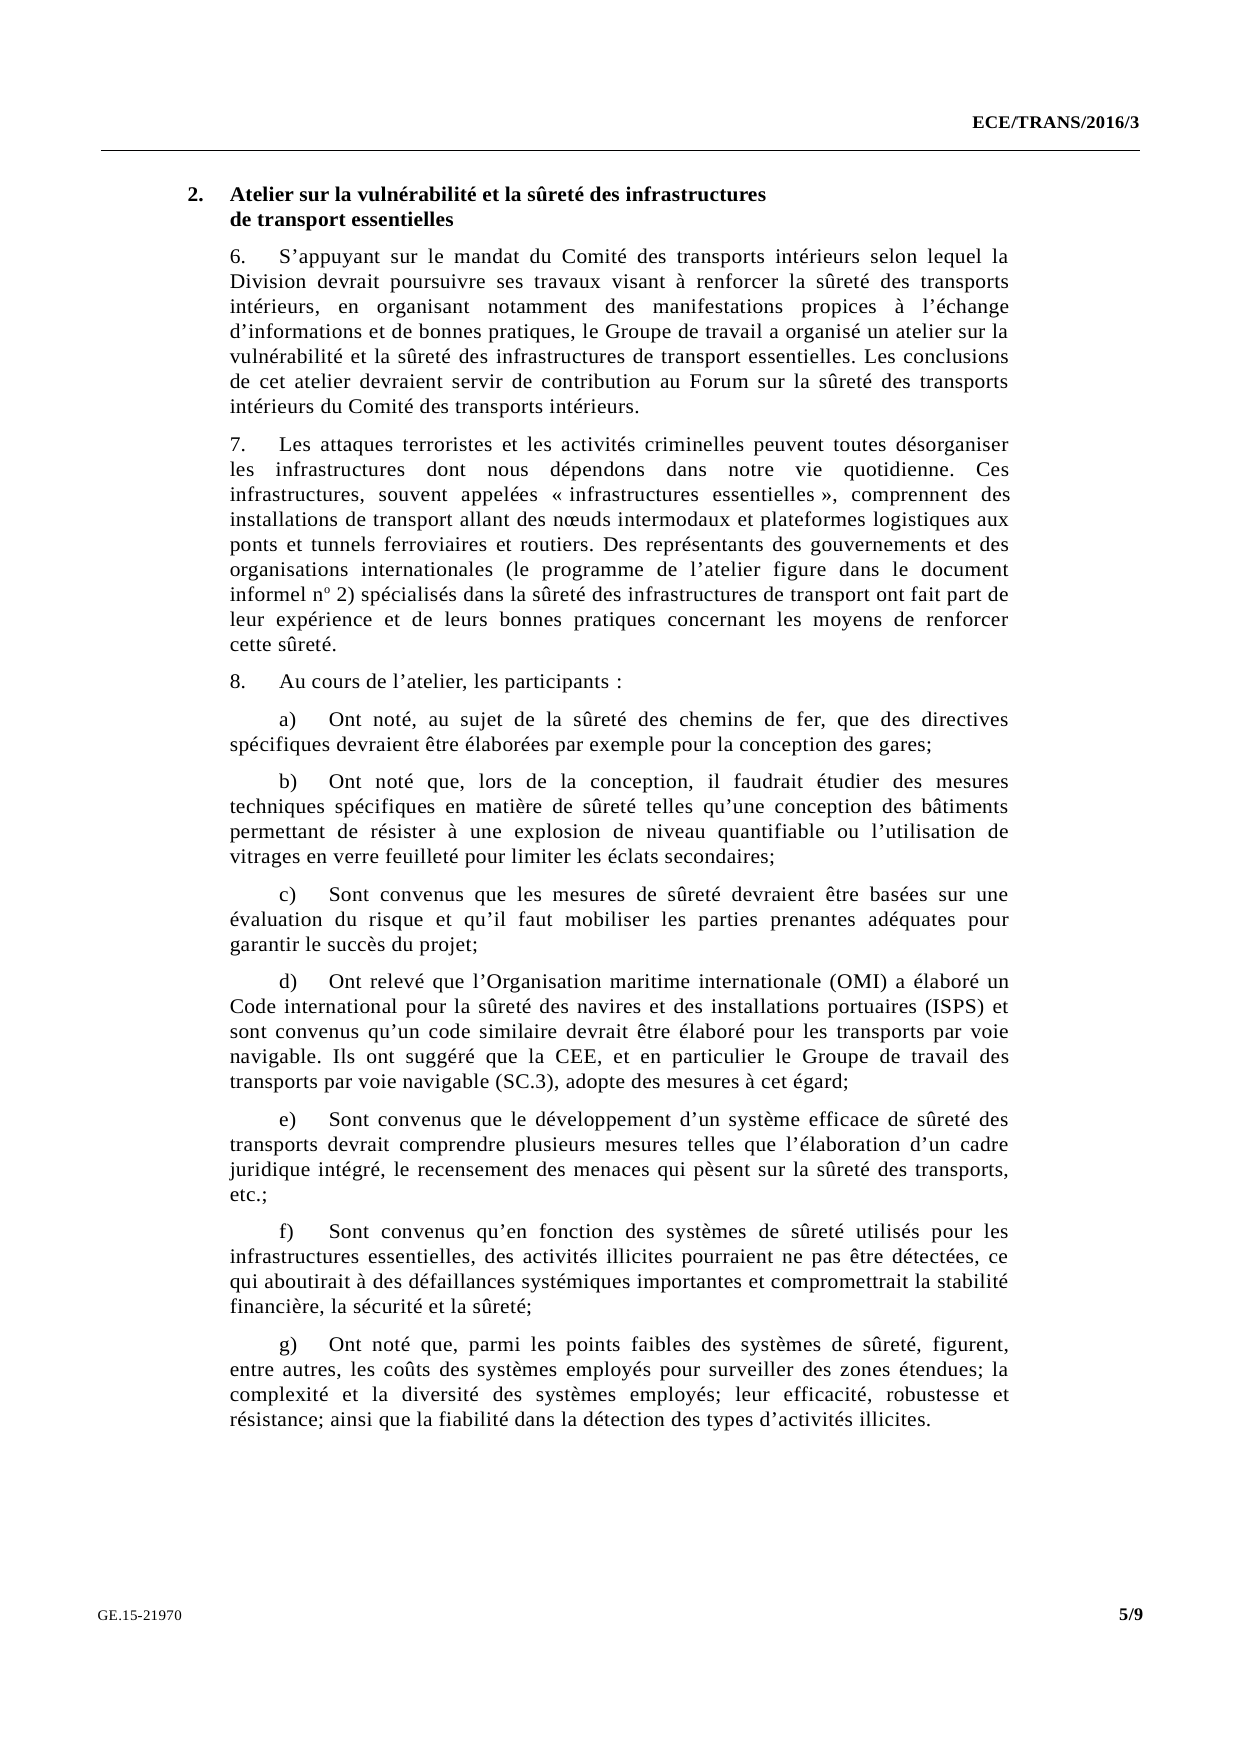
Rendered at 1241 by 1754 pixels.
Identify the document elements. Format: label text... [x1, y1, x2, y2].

list Les attaques terroristes et les activités criminelles peuvent toutes désorganiser les infrastructures dont nous dépendons dans notre vie quotidienne. Ces infrastructures, souvent appelées « infrastructures essentielles », comprennent des installations de transport allant des nœuds intermodaux et plateformes logistiques aux ponts et tunnels ferroviaires et routiers. Des représentants des gouvernements et des organisations internationales (le programme de l’atelier figure dans le document informel no 2) spécialisés dans la sûreté des infrastructures de transport ont fait part de leur expérience et de leurs bonnes pratiques concernant les moyens de renforcer cette sûreté. [229, 431, 1011, 656]
text b) Ont noté que, lors de la conception, il faudrait étudier des mesures techniques spécifiques en matière de sûreté telles qu’une conception des bâtiments permettant de résister à une explosion de niveau quantifiable ou l’utilisation de vitrages en verre feuilleté pour limiter les éclats secondaires; [229, 769, 1011, 869]
text f) Sont convenus qu’en fonction des systèmes de sûreté utilisés pour les infrastructures essentielles, des activités illicites pourraient ne pas être détectées, ce qui aboutirait à des défaillances systémiques importantes et compromettrait la stabilité financière, la sécurité et la sûreté; [229, 1219, 1011, 1319]
text 2. Atelier sur la vulnérabilité et la sûreté des infrastructures de transport essentielles [97, 181, 1011, 231]
list Au cours de l’atelier, les participants : [229, 669, 1011, 694]
text a) Ont noté, au sujet de la sûreté des chemins de fer, que des directives spécifiques devraient être élaborées par exemple pour la conception des gares; [229, 706, 1011, 756]
text d) Ont relevé que l’Organisation maritime internationale (OMI) a élaboré un Code international pour la sûreté des navires et des installations portuaires (ISPS) et sont convenus qu’un code similaire devrait être élaboré pour les transports par voie navigable. Ils ont suggéré que la CEE, et en particulier le Groupe de travail des transports par voie navigable (SC.3), adopte des mesures à cet égard; [229, 969, 1011, 1094]
text e) Sont convenus que le développement d’un système efficace de sûreté des transports devrait comprendre plusieurs mesures telles que l’élaboration d’un cadre juridique intégré, le recensement des menaces qui pèsent sur la sûreté des transports, etc.; [229, 1106, 1011, 1206]
list S’appuyant sur le mandat du Comité des transports intérieurs selon lequel la Division devrait poursuivre ses travaux visant à renforcer la sûreté des transports intérieurs, en organisant notamment des manifestations propices à l’échange d’informations et de bonnes pratiques, le Groupe de travail a organisé un atelier sur la vulnérabilité et la sûreté des infrastructures de transport essentielles. Les conclusions de cet atelier devraient servir de contribution au Forum sur la sûreté des transports intérieurs du Comité des transports intérieurs. [229, 244, 1011, 419]
text g) Ont noté que, parmi les points faibles des systèmes de sûreté, figurent, entre autres, les coûts des systèmes employés pour surveiller des zones étendues; la complexité et la diversité des systèmes employés; leur efficacité, robustesse et résistance; ainsi que la fiabilité dans la détection des types d’activités illicites. [229, 1331, 1011, 1431]
text c) Sont convenus que les mesures de sûreté devraient être basées sur une évaluation du risque et qu’il faut mobiliser les parties prenantes adéquates pour garantir le succès du projet; [229, 881, 1011, 956]
